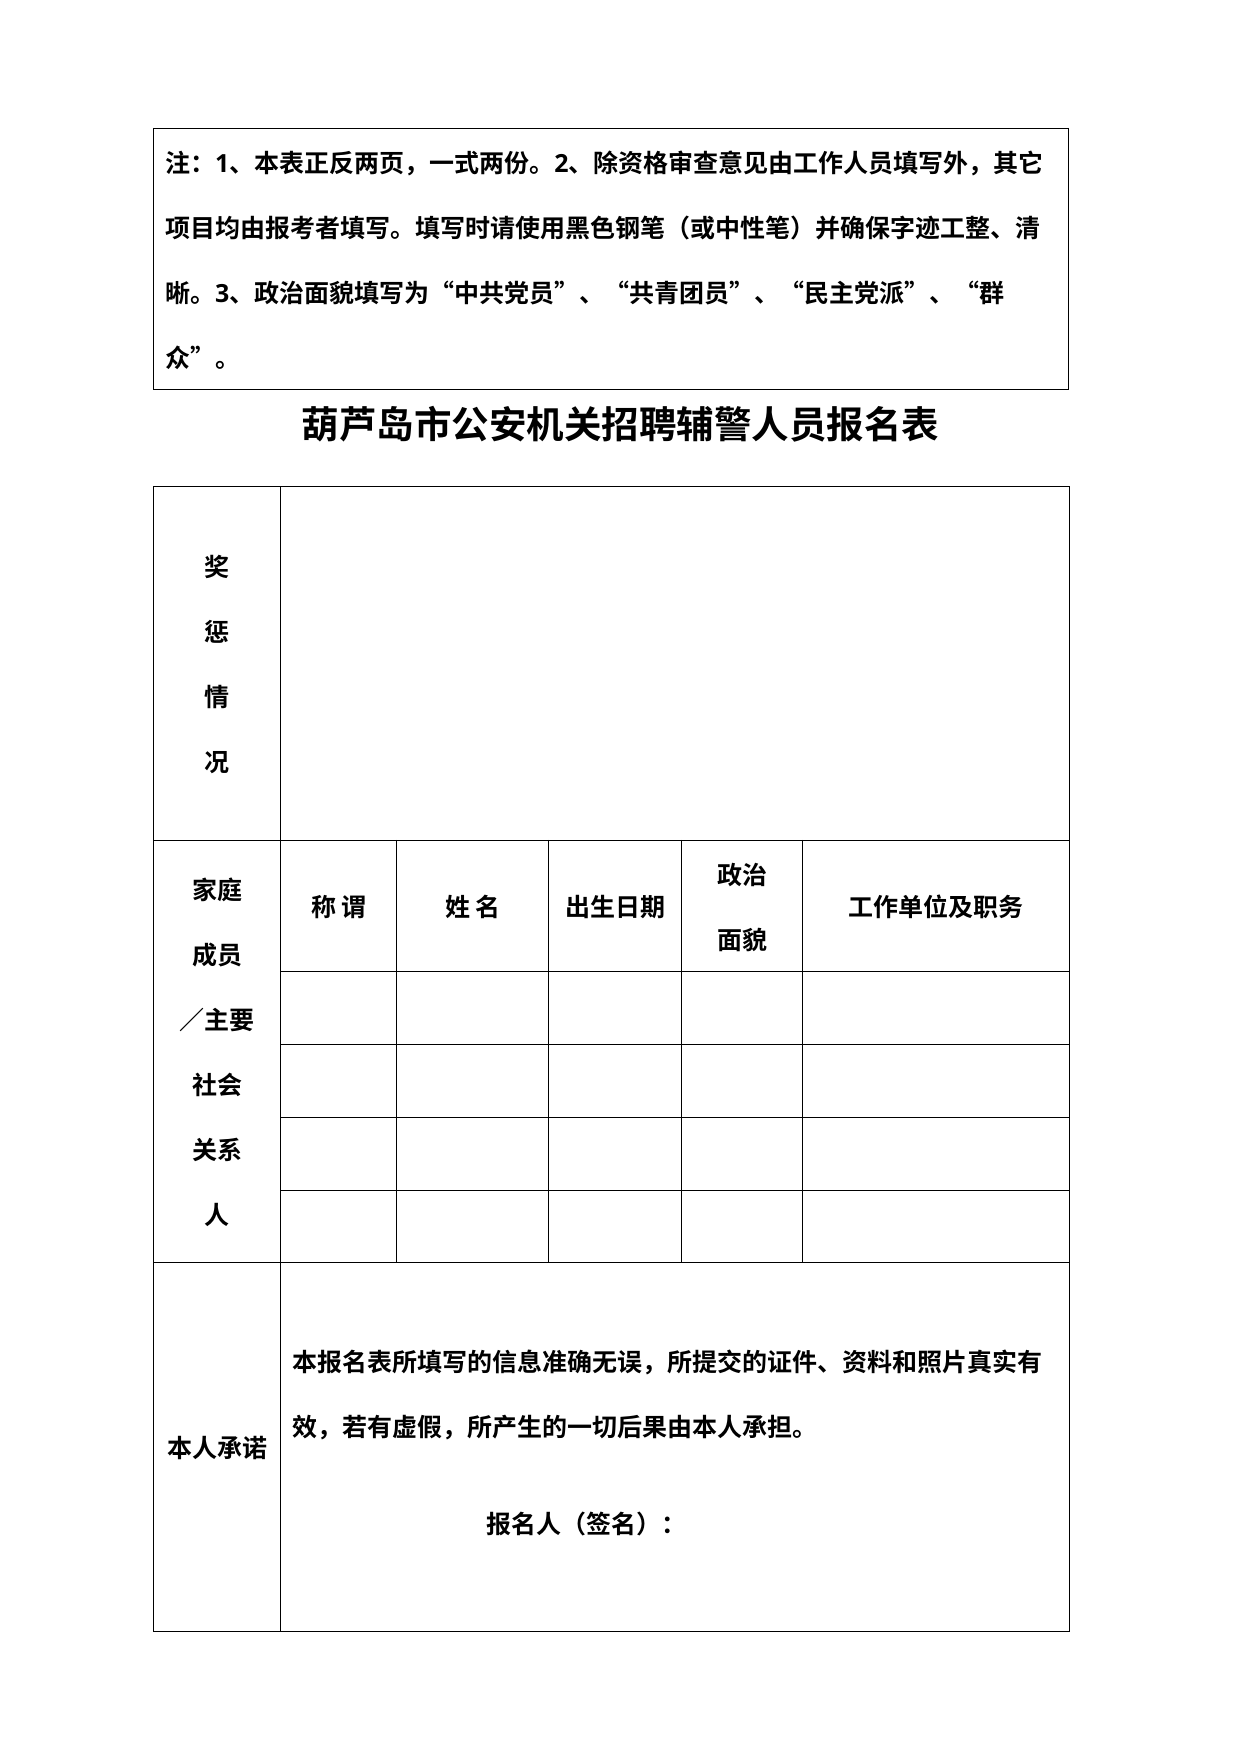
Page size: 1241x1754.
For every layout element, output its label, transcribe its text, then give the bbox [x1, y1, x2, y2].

table_cell 政治 面貌 [682, 841, 802, 971]
table_cell 姓 名 [397, 841, 548, 971]
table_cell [281, 1263, 1069, 1631]
table_cell [803, 1045, 1069, 1117]
table_cell 称 谓 [281, 841, 396, 971]
table_cell 注：1、本表正反两页，一式两份。2、除资格审查意见由工作人员填写外，其它项目均由报考者填写。填写时请使用黑色钢笔（或中性笔）并确保字迹工整、清晰。3、政治面貌填写为“中共党员”、“共青团员”、“民主党派”、“群众”。 [154, 129, 1068, 389]
table_cell [803, 972, 1069, 1044]
table_header [281, 487, 1069, 840]
table_cell 家庭 成员 ／主要 社会 关系 人 [154, 841, 280, 1262]
table_cell [281, 972, 396, 1044]
table_cell 本人承诺 [154, 1263, 280, 1631]
table_cell [803, 1191, 1069, 1262]
table_cell [682, 972, 802, 1044]
table_cell [549, 972, 681, 1044]
table_cell [682, 1191, 802, 1262]
table_cell [803, 1118, 1069, 1190]
table_cell [281, 1118, 396, 1190]
table_cell [549, 1191, 681, 1262]
table_cell [682, 1118, 802, 1190]
table_cell [397, 1045, 548, 1117]
table_cell 出生日期 [549, 841, 681, 971]
table_cell [397, 1118, 548, 1190]
table_cell [397, 1191, 548, 1262]
table_cell [397, 972, 548, 1044]
table_cell [281, 1191, 396, 1262]
table_cell 工作单位及职务 [803, 841, 1069, 971]
text 葫芦岛市公安机关招聘辅警人员报名表 [153, 390, 1087, 455]
table_cell [281, 1045, 396, 1117]
table_cell [549, 1118, 681, 1190]
table_header 奖 惩 情 况 [154, 487, 280, 840]
table_cell [682, 1045, 802, 1117]
table_cell [549, 1045, 681, 1117]
